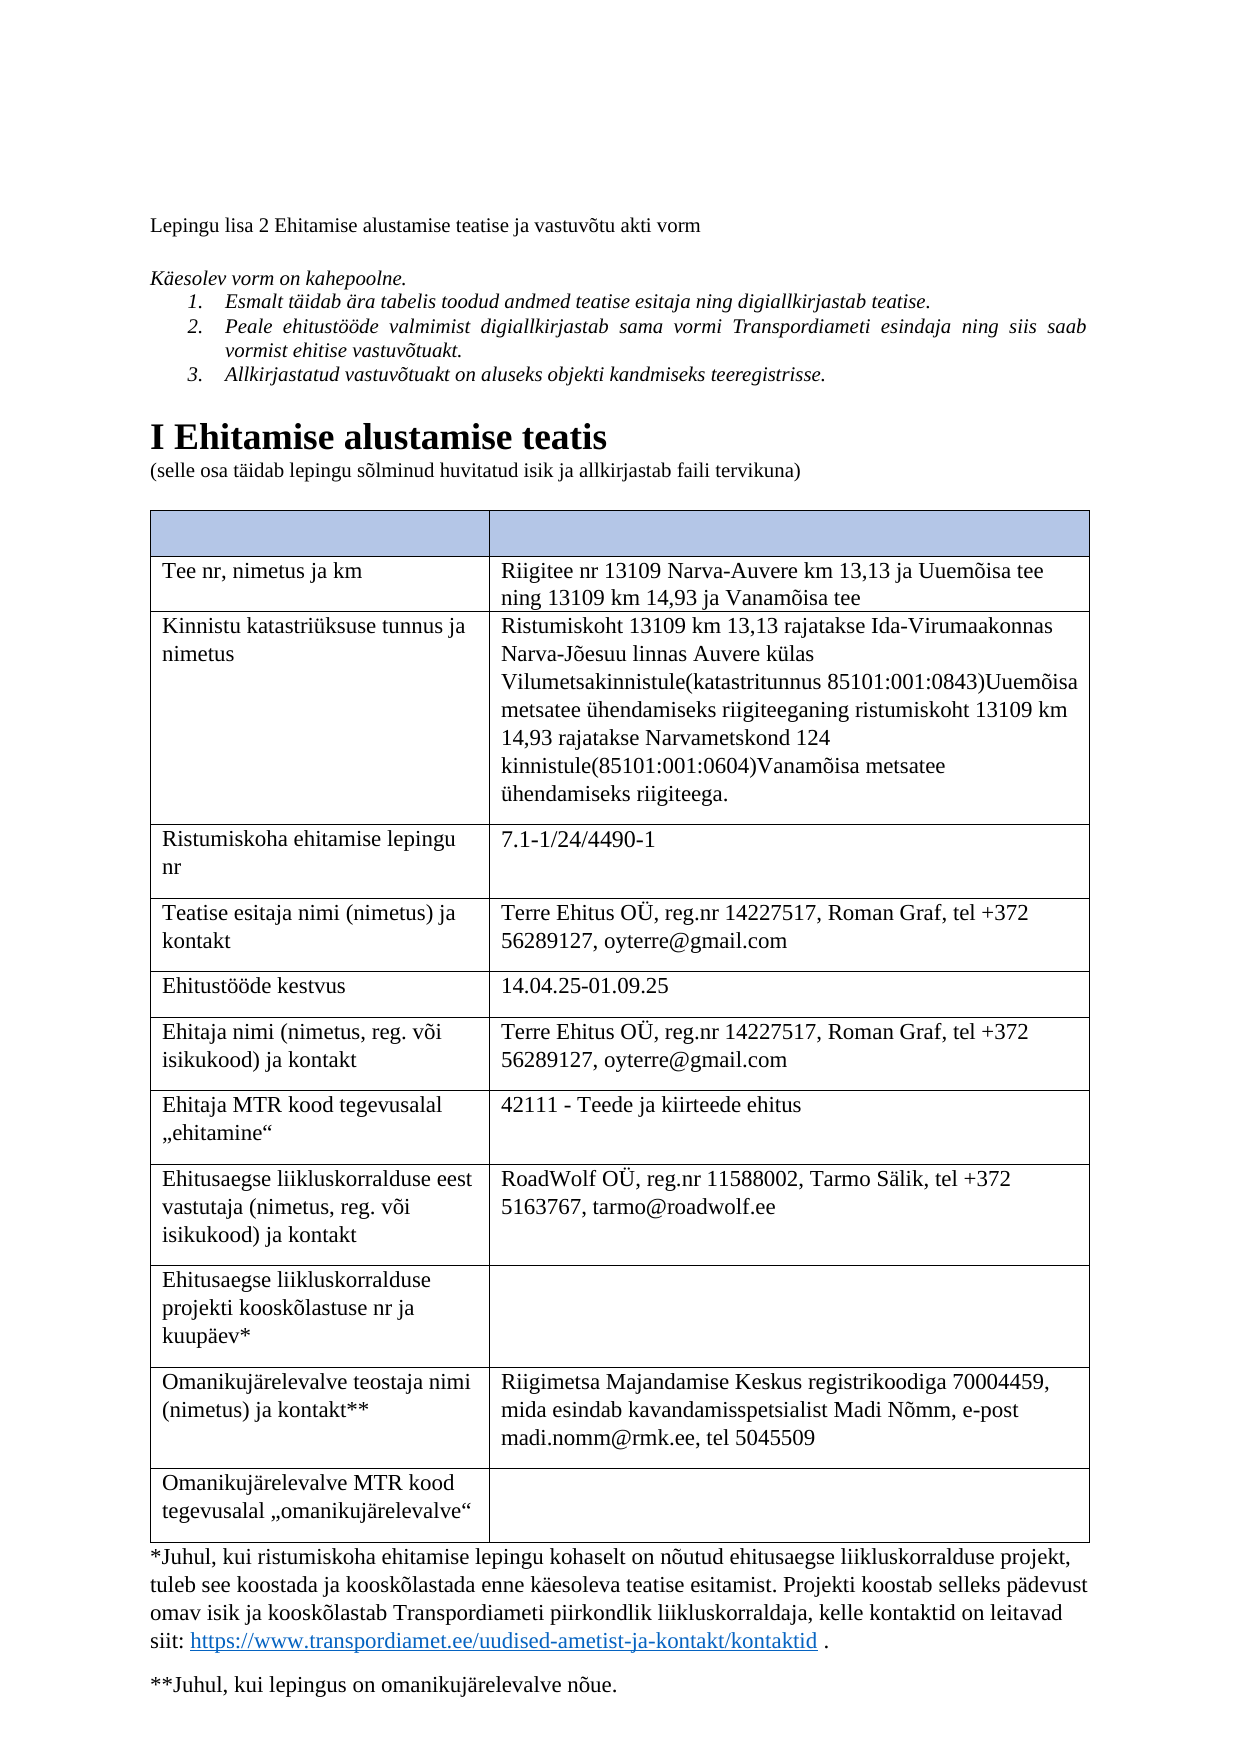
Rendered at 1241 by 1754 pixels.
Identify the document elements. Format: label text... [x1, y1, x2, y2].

table_cell Ehitaja MTR kood tegevusalal „ehitamine“ [151, 1091, 489, 1164]
text I Ehitamise alustamise teatis [150, 414, 1090, 458]
text Käesolev vorm on kahepoolne. [150, 265, 1090, 289]
table_cell Tee nr, nimetus ja km [151, 557, 489, 611]
table_header [151, 511, 489, 556]
table_cell 42111 - Teede ja kiirteede ehitus [490, 1091, 1089, 1164]
table_cell RoadWolf OÜ, reg.nr 11588002, Tarmo Sälik, tel +372 5163767, tarmo@roadwolf.ee [490, 1165, 1089, 1265]
table_cell Ehitusaegse liikluskorralduse projekti kooskõlastuse nr ja kuupäev* [151, 1266, 489, 1367]
table_cell Ehitustööde kestvus [151, 972, 489, 1017]
table_header [490, 511, 1089, 556]
table_cell Teatise esitaja nimi (nimetus) ja kontakt [151, 899, 489, 971]
text (selle osa täidab lepingu sõlminud huvitatud isik ja allkirjastab faili tervikuna) [150, 458, 1090, 482]
list Peale ehitustööde valmimist digiallkirjastab sama vormi Transpordiameti esindaja ning siis saab vormist ehitise vastuvõtuakt. [187, 313, 1090, 362]
table_cell Kinnistu katastriüksuse tunnus ja nimetus [151, 612, 489, 824]
text **Juhul, kui lepingus on omanikujärelevalve nõue. [150, 1671, 1090, 1698]
table_cell [490, 1266, 1089, 1367]
text Lepingu lisa 2 Ehitamise alustamise teatise ja vastuvõtu akti vorm [150, 213, 1090, 237]
table_cell Terre Ehitus OÜ, reg.nr 14227517, Roman Graf, tel +372 56289127, oyterre@gmail.com [490, 899, 1089, 971]
table_cell Terre Ehitus OÜ, reg.nr 14227517, Roman Graf, tel +372 56289127, oyterre@gmail.com [490, 1018, 1089, 1090]
table_cell Omanikujärelevalve teostaja nimi (nimetus) ja kontakt** [151, 1368, 489, 1468]
table_cell Ehitusaegse liikluskorralduse eest vastutaja (nimetus, reg. või isikukood) ja kontakt [151, 1165, 489, 1265]
table_cell Omanikujärelevalve MTR kood tegevusalal „omanikujärelevalve“ [151, 1469, 489, 1542]
list Esmalt täidab ära tabelis toodud andmed teatise esitaja ning digiallkirjastab teatise. [187, 289, 1090, 313]
table_cell Ristumiskoht 13109 km 13,13 rajatakse Ida-Virumaakonnas Narva-Jõesuu linnas Auvere külas Vilumetsakinnistule(katastritunnus 85101:001:0843)Uuemõisa metsatee ühendamiseks riigiteeganing ristumiskoht 13109 km 14,93 rajatakse Narvametskond 124 kinnistule(85101:001:0604)Vanamõisa metsatee ühendamiseks riigiteega. [490, 612, 1089, 824]
table_cell Riigimetsa Majandamise Keskus registrikoodiga 70004459, mida esindab kavandamisspetsialist Madi Nõmm, e-post madi.nomm@rmk.ee, tel 5045509 [490, 1368, 1089, 1468]
table_cell Riigitee nr 13109 Narva-Auvere km 13,13 ja Uuemõisa tee ning 13109 km 14,93 ja Vanamõisa tee [490, 557, 1089, 611]
table_cell 14.04.25-01.09.25 [490, 972, 1089, 1017]
list Allkirjastatud vastuvõtuakt on aluseks objekti kandmiseks teeregistrisse. [187, 362, 1090, 386]
table_cell 7.1-1/24/4490-1 [490, 825, 1089, 898]
table_cell [490, 1469, 1089, 1542]
text *Juhul, kui ristumiskoha ehitamise lepingu kohaselt on nõutud ehitusaegse liikluskorralduse projekt, tuleb see koostada ja kooskõlastada enne käesoleva teatise esitamist. Projekti koostab selleks pädevust omav isik ja kooskõlastab Transpordiameti piirkondlik liikluskorraldaja, kelle kontaktid on leitavad siit: https://www.transpordiamet.ee/uudised-ametist-ja-kontakt/kontaktid . [150, 1543, 1090, 1653]
table_cell Ehitaja nimi (nimetus, reg. või isikukood) ja kontakt [151, 1018, 489, 1090]
table_cell Ristumiskoha ehitamise lepingu nr [151, 825, 489, 898]
